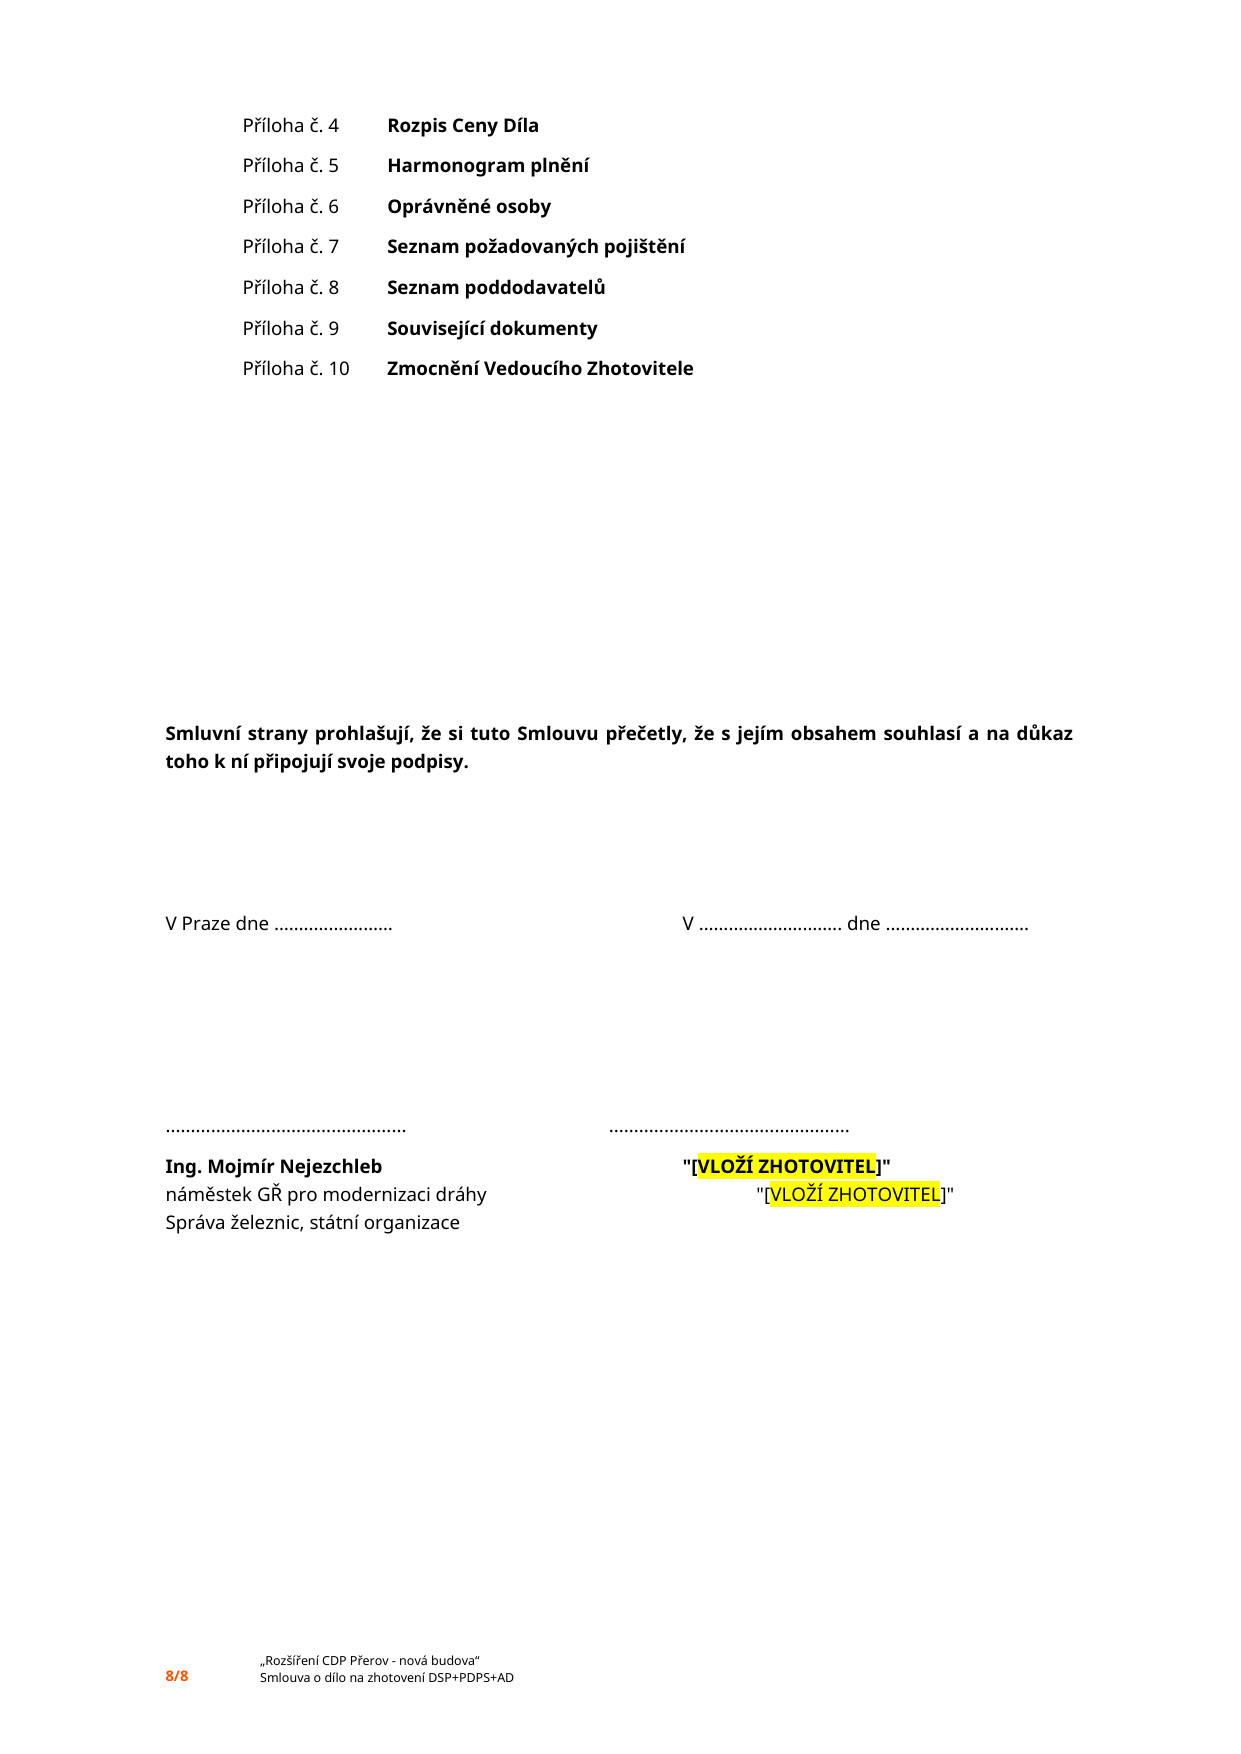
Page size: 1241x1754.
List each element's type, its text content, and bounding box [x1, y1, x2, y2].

text Příloha č. 4 Rozpis Ceny Díla [242, 112, 1075, 138]
text ................................................ ................................................ [165, 1113, 1075, 1138]
text Ing. Mojmír Nejezchleb "[VLOŽÍ ZHOTOVITEL]" [876, 1153, 1075, 1179]
text Smluvní strany prohlašují, že si tuto Smlouvu přečetly, že s jejím obsahem souhlasí a na důkaz toho k ní připojují svoje podpisy. [165, 720, 1075, 773]
text Ing. Mojmír Nejezchleb "[VLOŽÍ ZHOTOVITEL]" [165, 1153, 698, 1179]
text Příloha č. 5 Harmonogram plnění [242, 153, 1075, 178]
text Příloha č. 7 Seznam požadovaných pojištění [242, 234, 1075, 259]
text náměstek GŘ pro modernizaci dráhy "[VLOŽÍ ZHOTOVITEL]" [940, 1181, 1075, 1207]
text Příloha č. 8 Seznam poddodavatelů [242, 274, 1075, 300]
text Příloha č. 6 Oprávněné osoby [242, 193, 1075, 219]
text V Praze dne ……..…….……… V …………………….…. dne ………….……………. [165, 910, 1075, 936]
text Příloha č. 9 Související dokumenty [242, 315, 1075, 340]
text náměstek GŘ pro modernizaci dráhy "[VLOŽÍ ZHOTOVITEL]" [165, 1181, 770, 1207]
text Správa železnic, státní organizace [165, 1209, 1075, 1235]
text Příloha č. 10 Zmocnění Vedoucího Zhotovitele [242, 355, 1075, 381]
